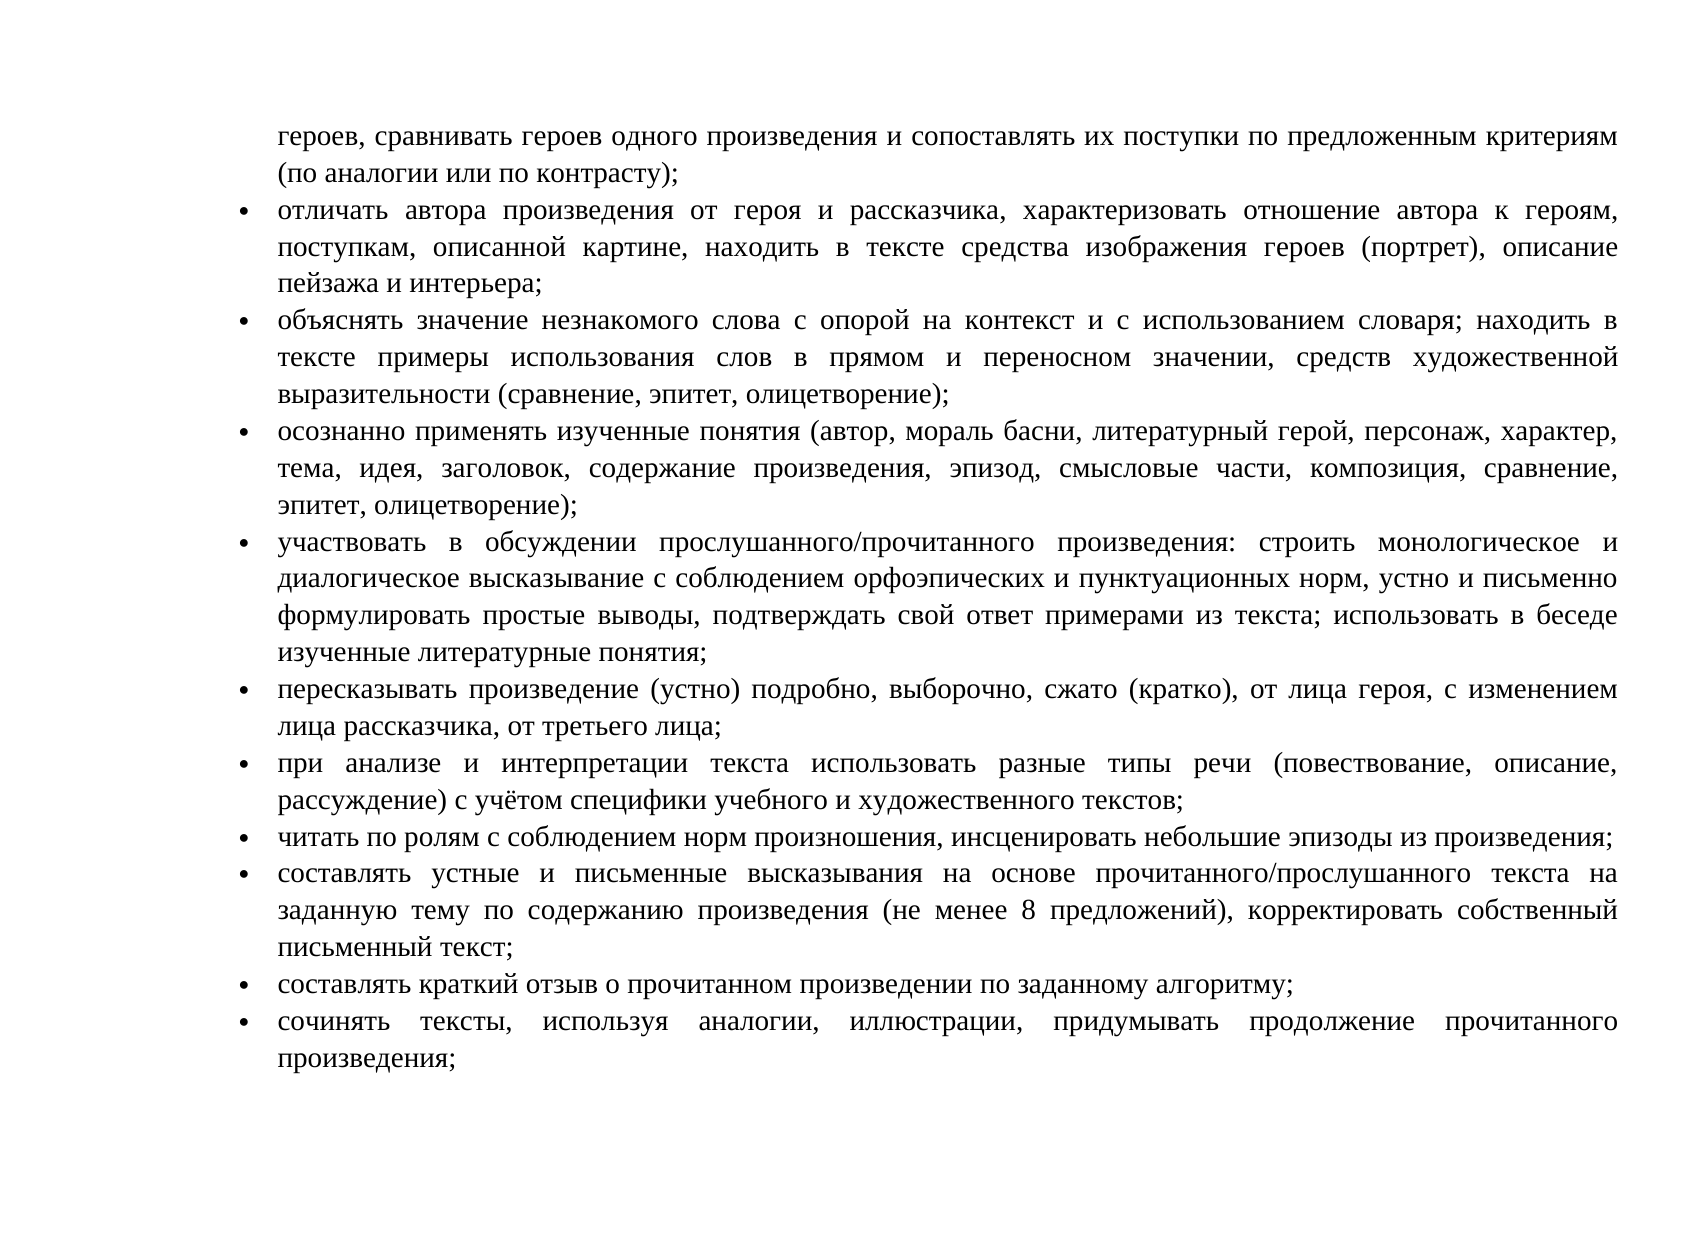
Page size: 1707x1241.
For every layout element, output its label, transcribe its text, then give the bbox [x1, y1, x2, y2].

list участвовать в обсуждении прослушанного/прочитанного произведения: строить монологическое и диалогическое высказывание с соблюдением орфоэпических и пунктуационных норм, устно и письменно формулировать простые выводы, подтверждать свой ответ примерами из текста; использовать в беседе изученные литературные понятия; [240, 524, 1618, 668]
list объяснять значение незнакомого слова с опорой на контекст и с использованием словаря; находить в тексте примеры использования слов в прямом и переносном значении, средств художественной выразительности (сравнение, эпитет, олицетворение); [240, 302, 1618, 410]
list пересказывать произведение (устно) подробно, выборочно, сжато (кратко), от лица героя, с изменением лица рассказчика, от третьего лица; [240, 671, 1618, 742]
list при анализе и интерпретации текста использовать разные типы речи (повествование, описание, рассуждение) с учётом специфики учебного и художественного текстов; [240, 745, 1618, 815]
list отличать автора произведения от героя и рассказчика, характеризовать отношение автора к героям, поступкам, описанной картине, находить в тексте средства изображения героев (портрет), описание пейзажа и интерьера; [240, 192, 1618, 299]
list сочинять тексты, используя аналогии, иллюстрации, придумывать продолжение прочитанного произведения; [240, 1003, 1618, 1073]
list составлять устные и письменные высказывания на основе прочитанного/прослушанного текста на заданную тему по содержанию произведения (не менее 8 предложений), корректировать собственный письменный текст; [240, 856, 1618, 963]
list осознанно применять изученные понятия (автор, мораль басни, литературный герой, персонаж, характер, тема, идея, заголовок, содержание произведения, эпизод, смысловые части, композиция, сравнение, эпитет, олицетворение); [240, 413, 1618, 520]
list составлять краткий отзыв о прочитанном произведении по заданному алгоритму; [240, 966, 1618, 1000]
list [240, 118, 1618, 188]
list читать по ролям с соблюдением норм произношения, инсценировать небольшие эпизоды из произведения; [240, 819, 1618, 852]
